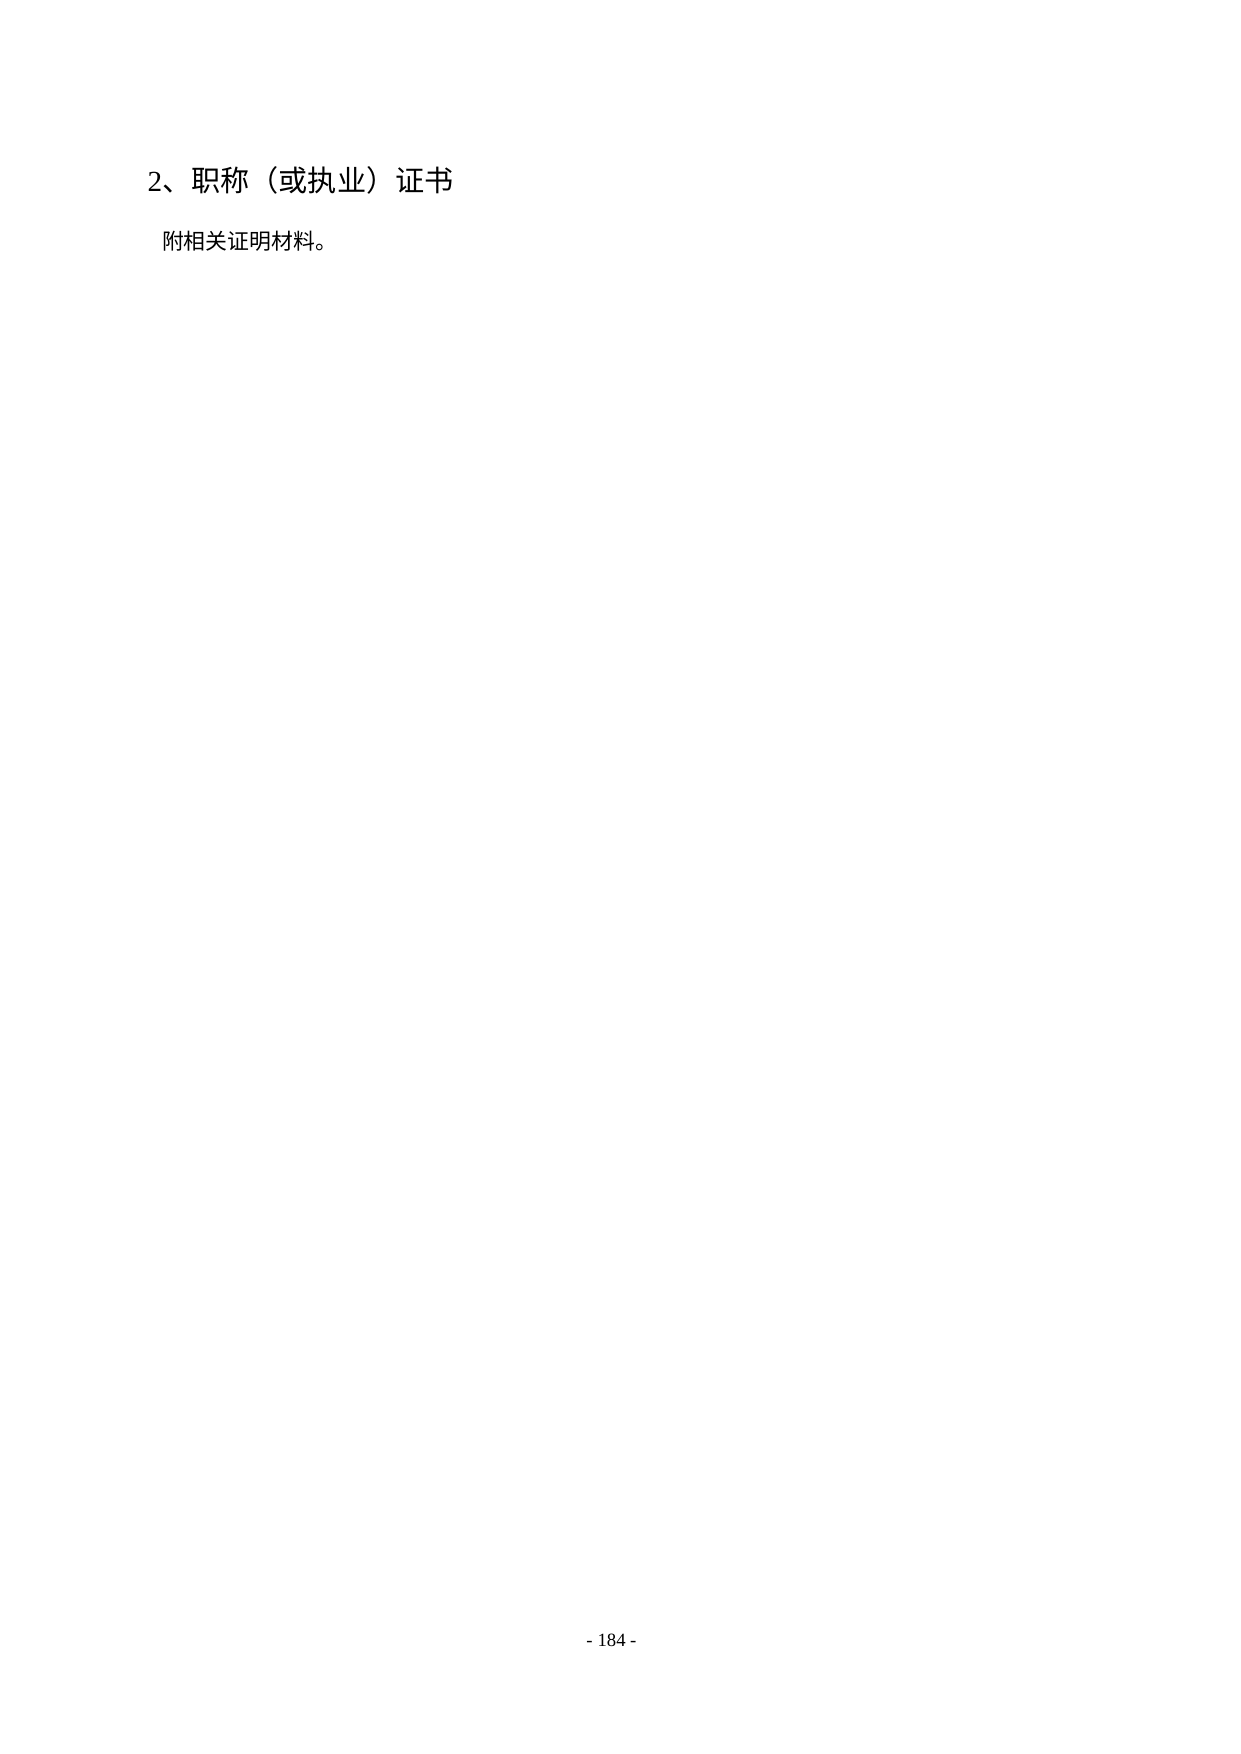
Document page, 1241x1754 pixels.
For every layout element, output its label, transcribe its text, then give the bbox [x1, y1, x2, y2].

text 2、职称（或执业）证书 [118, 146, 1104, 211]
text 附相关证明材料。 [118, 223, 1104, 256]
